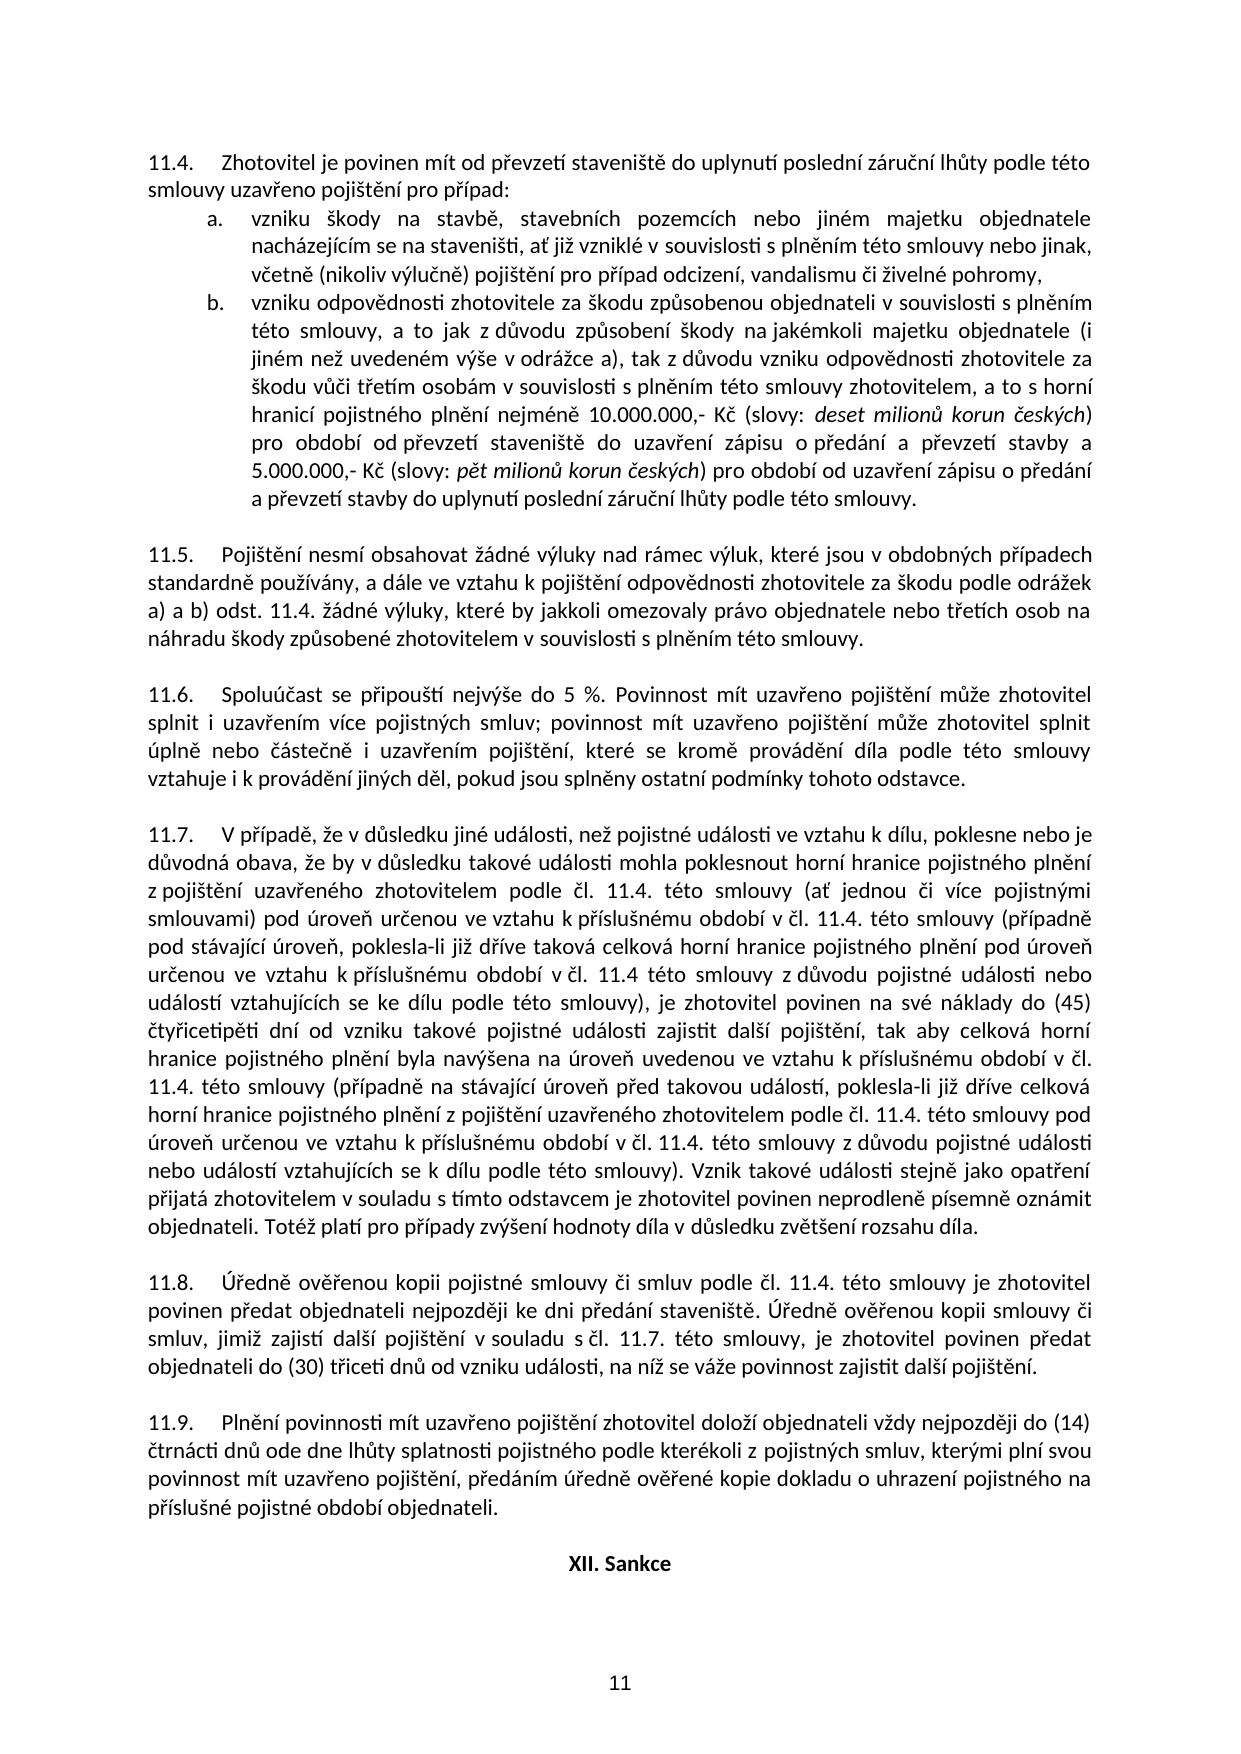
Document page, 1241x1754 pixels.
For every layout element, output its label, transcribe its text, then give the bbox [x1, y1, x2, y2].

text 11.6. Spoluúčast se připouští nejvýše do 5 %. Povinnost mít uzavřeno pojištění může zhotovitel splnit i uzavřením více pojistných smluv; povinnost mít uzavřeno pojištění může zhotovitel splnit úplně nebo částečně i uzavřením pojištění, které se kromě provádění díla podle této smlouvy vztahuje i k provádění jiných děl, pokud jsou splněny ostatní podmínky tohoto odstavce. [148, 680, 1093, 792]
list vzniku škody na stavbě, stavebních pozemcích nebo jiném majetku objednatele nacházejícím se na staveništi, ať již vzniklé v souvislosti s plněním této smlouvy nebo jinak, včetně (nikoliv výlučně) pojištění pro případ odcizení, vandalismu či živelné pohromy, [207, 204, 1093, 288]
text 11.8. Úředně ověřenou kopii pojistné smlouvy či smluv podle čl. 11.4. této smlouvy je zhotovitel povinen předat objednateli nejpozději ke dni předání staveniště. Úředně ověřenou kopii smlouvy či smluv, jimiž zajistí další pojištění v souladu s čl. 11.7. této smlouvy, je zhotovitel povinen předat objednateli do (30) třiceti dnů od vzniku události, na níž se váže povinnost zajistit další pojištění. [148, 1268, 1093, 1381]
text 11.5. Pojištění nesmí obsahovat žádné výluky nad rámec výluk, které jsou v obdobných případech standardně používány, a dále ve vztahu k pojištění odpovědnosti zhotovitele za škodu podle odrážek a) a b) odst. 11.4. žádné výluky, které by jakkoli omezovaly právo objednatele nebo třetích osob na náhradu škody způsobené zhotovitelem v souvislosti s plněním této smlouvy. [148, 540, 1093, 652]
text 11.7. V případě, že v důsledku jiné události, než pojistné události ve vztahu k dílu, poklesne nebo je důvodná obava, že by v důsledku takové události mohla poklesnout horní hranice pojistného plnění z pojištění uzavřeného zhotovitelem podle čl. 11.4. této smlouvy (ať jednou či více pojistnými smlouvami) pod úroveň určenou ve vztahu k příslušnému období v čl. 11.4. této smlouvy (případně pod stávající úroveň, poklesla-li již dříve taková celková horní hranice pojistného plnění pod úroveň určenou ve vztahu k příslušnému období v čl. 11.4 této smlouvy z důvodu pojistné události nebo událostí vztahujících se ke dílu podle této smlouvy), je zhotovitel povinen na své náklady do (45) čtyřicetipěti dní od vzniku takové pojistné události zajistit další pojištění, tak aby celková horní hranice pojistného plnění byla navýšena na úroveň uvedenou ve vztahu k příslušnému období v čl. 11.4. této smlouvy (případně na stávající úroveň před takovou událostí, poklesla-li již dříve celková horní hranice pojistného plnění z pojištění uzavřeného zhotovitelem podle čl. 11.4. této smlouvy pod úroveň určenou ve vztahu k příslušnému období v čl. 11.4. této smlouvy z důvodu pojistné události nebo událostí vztahujících se k dílu podle této smlouvy). Vznik takové události stejně jako opatření přijatá zhotovitelem v souladu s tímto odstavcem je zhotovitel povinen neprodleně písemně oznámit objednateli. Totéž platí pro případy zvýšení hodnoty díla v důsledku zvětšení rozsahu díla. [148, 820, 1093, 1240]
text 11.9. Plnění povinnosti mít uzavřeno pojištění zhotovitel doloží objednateli vždy nejpozději do (14) čtrnácti dnů ode dne lhůty splatnosti pojistného podle kterékoli z pojistných smluv, kterými plní svou povinnost mít uzavřeno pojištění, předáním úředně ověřené kopie dokladu o uhrazení pojistného na příslušné pojistné období objednateli. [148, 1408, 1093, 1521]
text XII. Sankce [148, 1549, 1093, 1577]
list vzniku odpovědnosti zhotovitele za škodu způsobenou objednateli v souvislosti s plněním této smlouvy, a to jak z důvodu způsobení škody na jakémkoli majetku objednatele (i jiném než uvedeném výše v odrážce a), tak z důvodu vzniku odpovědnosti zhotovitele za škodu vůči třetím osobám v souvislosti s plněním této smlouvy zhotovitelem, a to s horní hranicí pojistného plnění nejméně 10.000.000,- Kč (slovy: deset milionů korun českých) pro období od převzetí staveniště do uzavření zápisu o předání a převzetí stavby a 5.000.000,- Kč (slovy: pět milionů korun českých) pro období od uzavření zápisu o předání a převzetí stavby do uplynutí poslední záruční lhůty podle této smlouvy. [207, 288, 1093, 512]
text 11.4. Zhotovitel je povinen mít od převzetí staveniště do uplynutí poslední záruční lhůty podle této smlouvy uzavřeno pojištění pro případ: [148, 148, 1093, 204]
